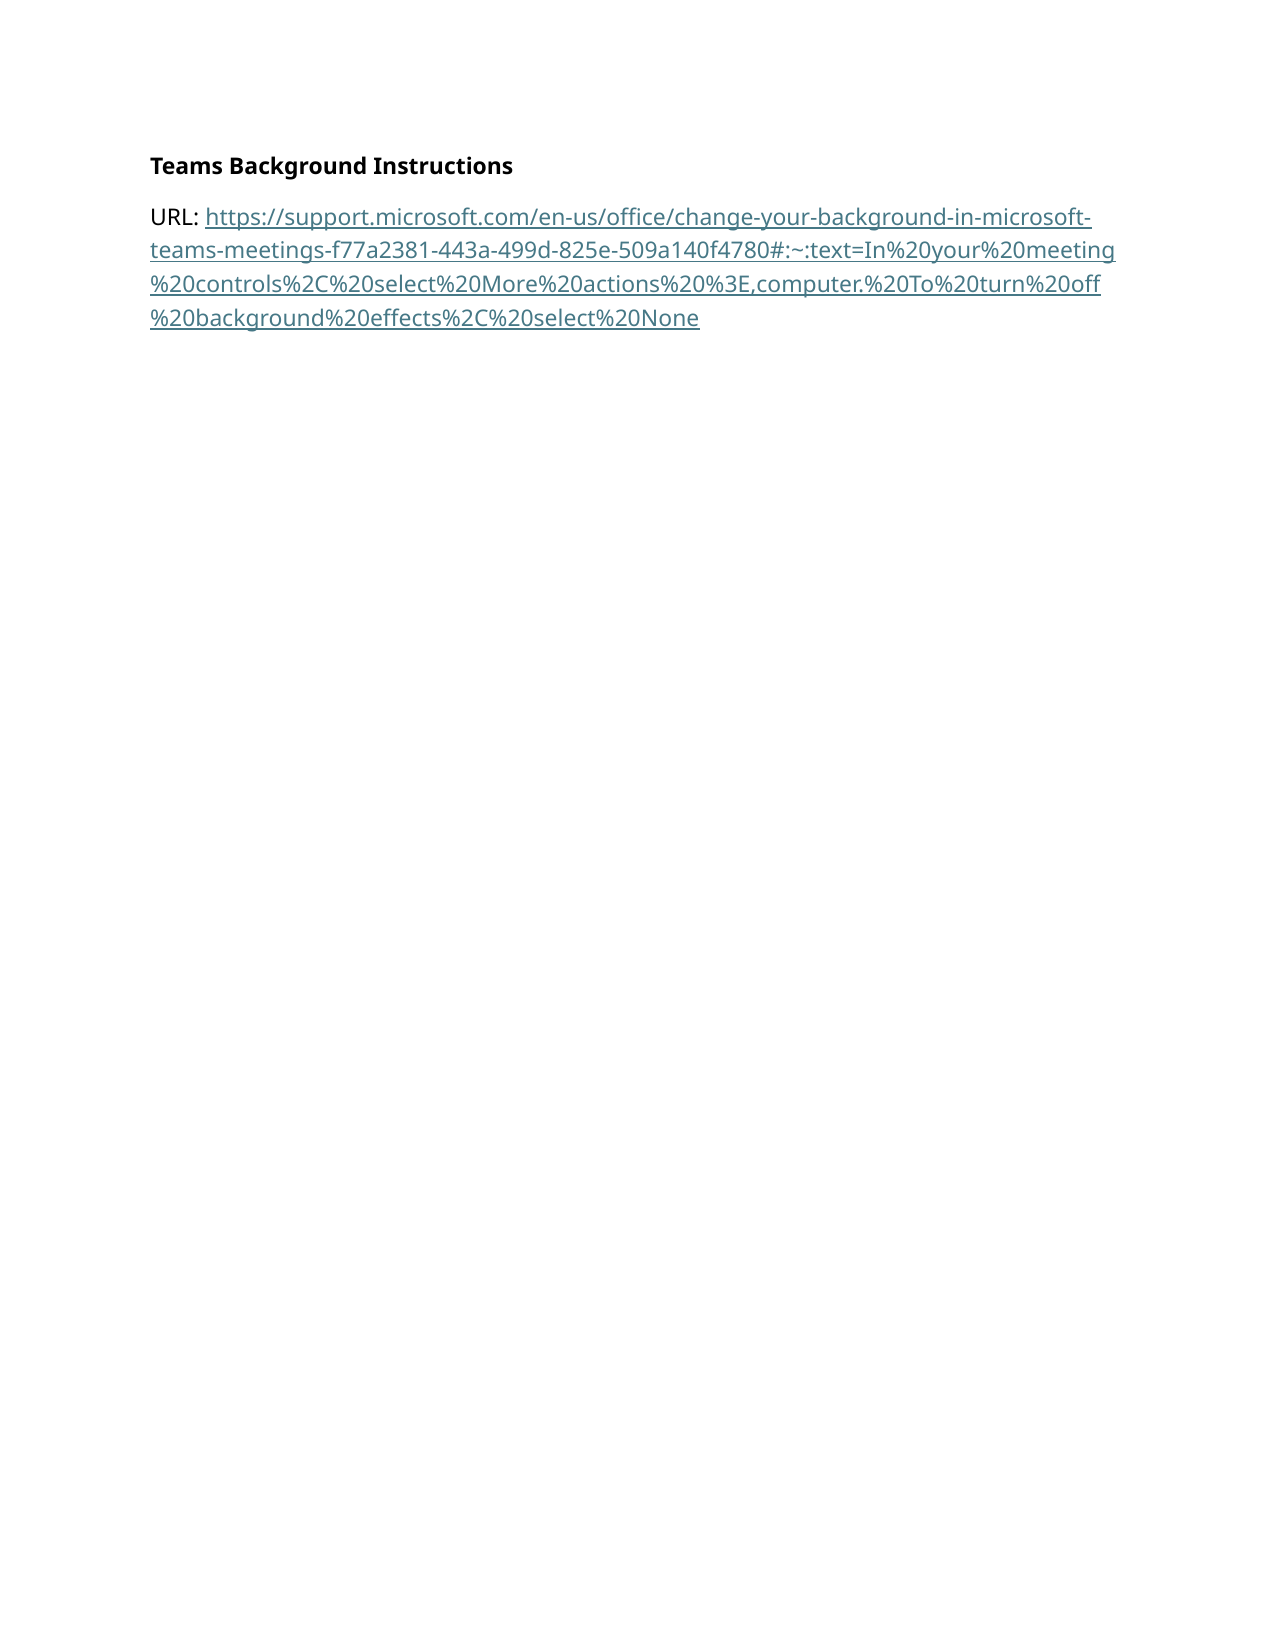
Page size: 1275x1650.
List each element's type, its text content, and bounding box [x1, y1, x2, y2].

text URL: https://support.microsoft.com/en-us/office/change-your-background-in-microsoft-teams-meetings-f77a2381-443a-499d-825e-509a140f4780#:~:text=In%20your%20meeting%20controls%2C%20select%20More%20actions%20%3E,computer.%20To%20turn%20off%20background%20effects%2C%20select%20None [150, 200, 1125, 333]
text Teams Background Instructions [150, 150, 1125, 181]
